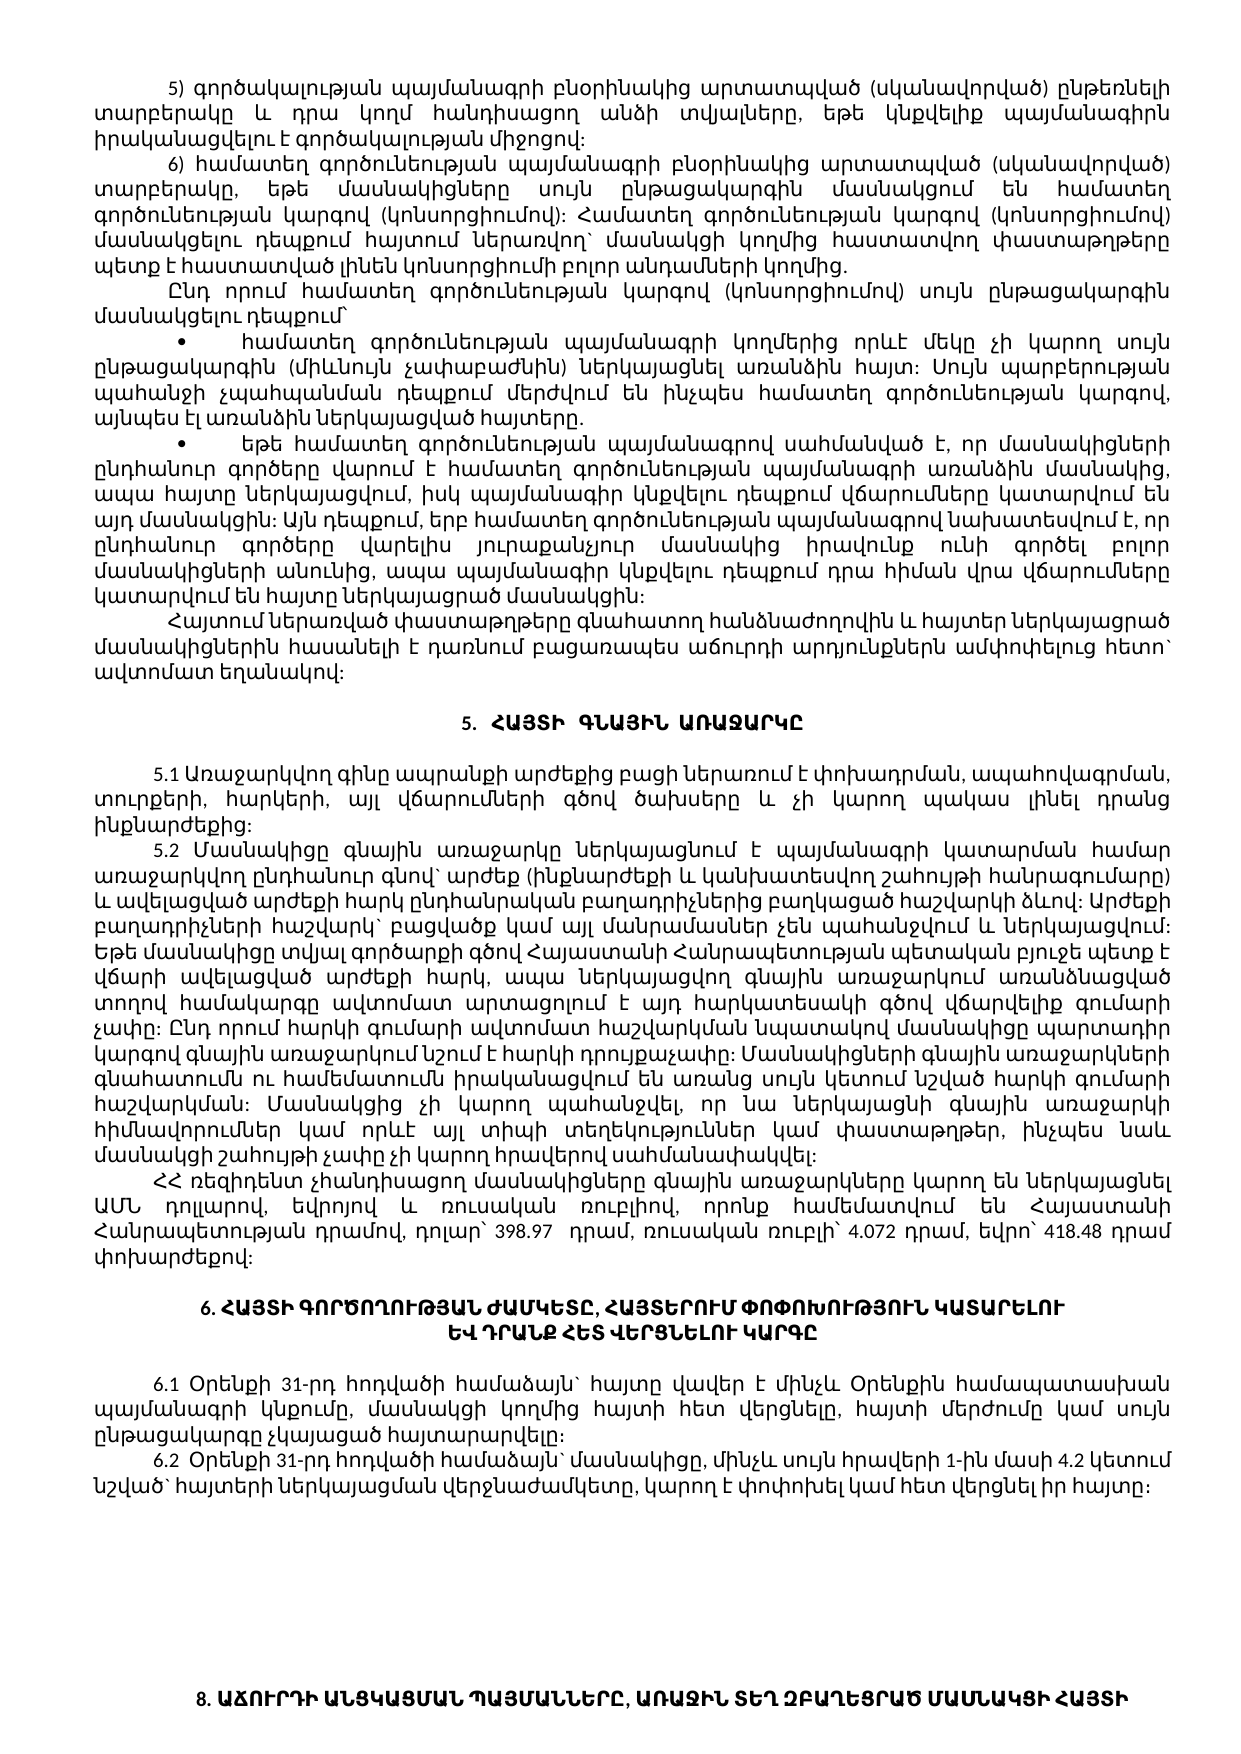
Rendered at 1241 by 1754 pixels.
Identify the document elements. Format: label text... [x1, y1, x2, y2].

list համատեղ գործունեության պայմանագրի կողմերից որևէ մեկը չի կարող սույն ընթացակարգին (միևնույն չափաբաժնին) ներկայացնել առանձին հայտ: Սույն պարբերության պահանջի չպահպանման դեպքում մերժվում են ինչպես համատեղ գործունեության կարգով, այնպես էլ առանձին ներկայացված հայտերը. [94, 329, 1171, 431]
text ՀՀ ռեզիդենտ չհանդիսացող մասնակիցները գնային առաջարկները կարող են ներկայացնել ԱՄՆ դոլլարով, եվրոյով և ռուսական ռուբլիով, որոնք համեմատվում են Հայաստանի Հանրապետության դրամով, դոլար՝ 398.97 դրամ, ռուսական ռուբլի՝ 4.072 դրամ, եվրո՝ 418.48 դրամ փոխարժեքով: [94, 1168, 1171, 1269]
text ԵՎ ԴՐԱՆՔ ՀԵՏ ՎԵՐՑՆԵԼՈՒ ԿԱՐԳԸ [94, 1320, 1171, 1346]
text Հայտում ներառված փաստաթղթերը գնահատող հանձնաժողովին և հայտեր ներկայացրած մասնակիցներին հասանելի է դառնում բացառապես աճուրդի արդյունքներն ամփոփելուց հետո` ավտոմատ եղանակով: [94, 609, 1171, 685]
text 8. ԱՃՈՒՐԴԻ ԱՆՑԿԱՑՄԱՆ ՊԱՅՄԱՆՆԵՐԸ, ԱՌԱՋԻՆ ՏԵՂ ԶԲԱՂԵՑՐԱԾ ՄԱՍՆԱԿՑԻ ՀԱՅՏԻ [94, 1686, 1171, 1712]
text 6) համատեղ գործունեության պայմանագրի բնօրինակից արտատպված (սկանավորված) տարբերակը, եթե մասնակիցները սույն ընթացակարգին մասնակցում են համատեղ գործունեության կարգով (կոնսորցիումով): Համատեղ գործունեության կարգով (կոնսորցիումով) մասնակցելու դեպքում հայտում ներառվող` մասնակցի կողմից հաստատվող փաստաթղթերը պետք է հաստատված լինեն կոնսորցիումի բոլոր անդամների կողմից. [94, 151, 1171, 278]
text 5. ՀԱՅՏԻ ԳՆԱՅԻՆ ԱՌԱՋԱՐԿԸ [94, 710, 1171, 736]
text 5.2 Մասնակիցը գնային առաջարկը ներկայացնում է պայմանագրի կատարման համար առաջարկվող ընդհանուր գնով` արժեք (ինքնարժեքի և կանխատեսվող շահույթի հանրագումարը) և ավելացված արժեքի հարկ ընդհանրական բաղադրիչներից բաղկացած հաշվարկի ձևով: Արժեքի բաղադրիչների հաշվարկ` բացվածք կամ այլ մանրամասներ չեն պահանջվում և ներկայացվում: Եթե մասնակիցը տվյալ գործարքի գծով Հայաստանի Հանրապետության պետական բյուջե պետք է վճարի ավելացված արժեքի հարկ, ապա ներկայացվող գնային առաջարկում առանձնացված տողով համակարգը ավտոմատ արտացոլում է այդ հարկատեսակի գծով վճարվելիք գումարի չափը: Ընդ որում հարկի գումարի ավտոմատ հաշվարկման նպատակով մասնակիցը պարտադիր կարգով գնային առաջարկում նշում է հարկի դրույքաչափը: Մասնակիցների գնային առաջարկների գնահատումն ու համեմատումն իրականացվում են առանց սույն կետում նշված հարկի գումարի հաշվարկման: Մասնակցից չի կարող պահանջվել, որ նա ներկայացնի գնային առաջարկի հիմնավորումներ կամ որևէ այլ տիպի տեղեկություններ կամ փաստաթղթեր, ինչպես նաև մասնակցի շահույթի չափը չի կարող հրավերով սահմանափակվել: [94, 837, 1171, 1168]
text 5) գործակալության պայմանագրի բնօրինակից արտատպված (սկանավորված) ընթեռնելի տարբերակը և դրա կողմ հանդիսացող անձի տվյալները, եթե կնքվելիք պայմանագիրն իրականացվելու է գործակալության միջոցով: [94, 75, 1171, 151]
text 5.1 Առաջարկվող գինը ապրանքի արժեքից բացի ներառում է փոխադրման, ապահովագրման, տուրքերի, հարկերի, այլ վճարումների գծով ծախսերը և չի կարող պակաս լինել դրանց ինքնարժեքից: [94, 761, 1171, 837]
text 6.1 Օրենքի 31-րդ հոդվածի համաձայն` հայտը վավեր է մինչև Օրենքին համապատասխան պայմանագրի կնքումը, մասնակցի կողմից հայտի հետ վերցնելը, հայտի մերժումը կամ սույն ընթացակարգը չկայացած հայտարարվելը։ [94, 1371, 1171, 1447]
text 6. ՀԱՅՏԻ ԳՈՐԾՈՂՈՒԹՅԱՆ ԺԱՄԿԵՏԸ, ՀԱՅՏԵՐՈՒՄ ՓՈՓՈԽՈՒԹՅՈՒՆ ԿԱՏԱՐԵԼՈՒ [94, 1295, 1171, 1320]
text 6.2 Օրենքի 31-րդ հոդվածի համաձայն` մասնակիցը, մինչև սույն հրավերի 1-ին մասի 4.2 կետում նշված` հայտերի ներկայացման վերջնաժամկետը, կարող է փոփոխել կամ հետ վերցնել իր հայտը։ [94, 1447, 1171, 1498]
list եթե համատեղ գործունեության պայմանագրով սահմանված է, որ մասնակիցների ընդհանուր գործերը վարում է համատեղ գործունեության պայմանագրի առանձին մասնակից, ապա հայտը ներկայացվում, իսկ պայմանագիր կնքվելու դեպքում վճարումները կատարվում են այդ մասնակցին: Այն դեպքում, երբ համատեղ գործունեության պայմանագրով նախատեսվում է, որ ընդհանուր գործերը վարելիս յուրաքանչյուր մասնակից իրավունք ունի գործել բոլոր մասնակիցների անունից, ապա պայմանագիր կնքվելու դեպքում դրա հիման վրա վճարումները կատարվում են հայտը ներկայացրած մասնակցին: [94, 431, 1171, 609]
text Ընդ որում համատեղ գործունեության կարգով (կոնսորցիումով) սույն ընթացակարգին մասնակցելու դեպքում՝ [94, 278, 1171, 329]
